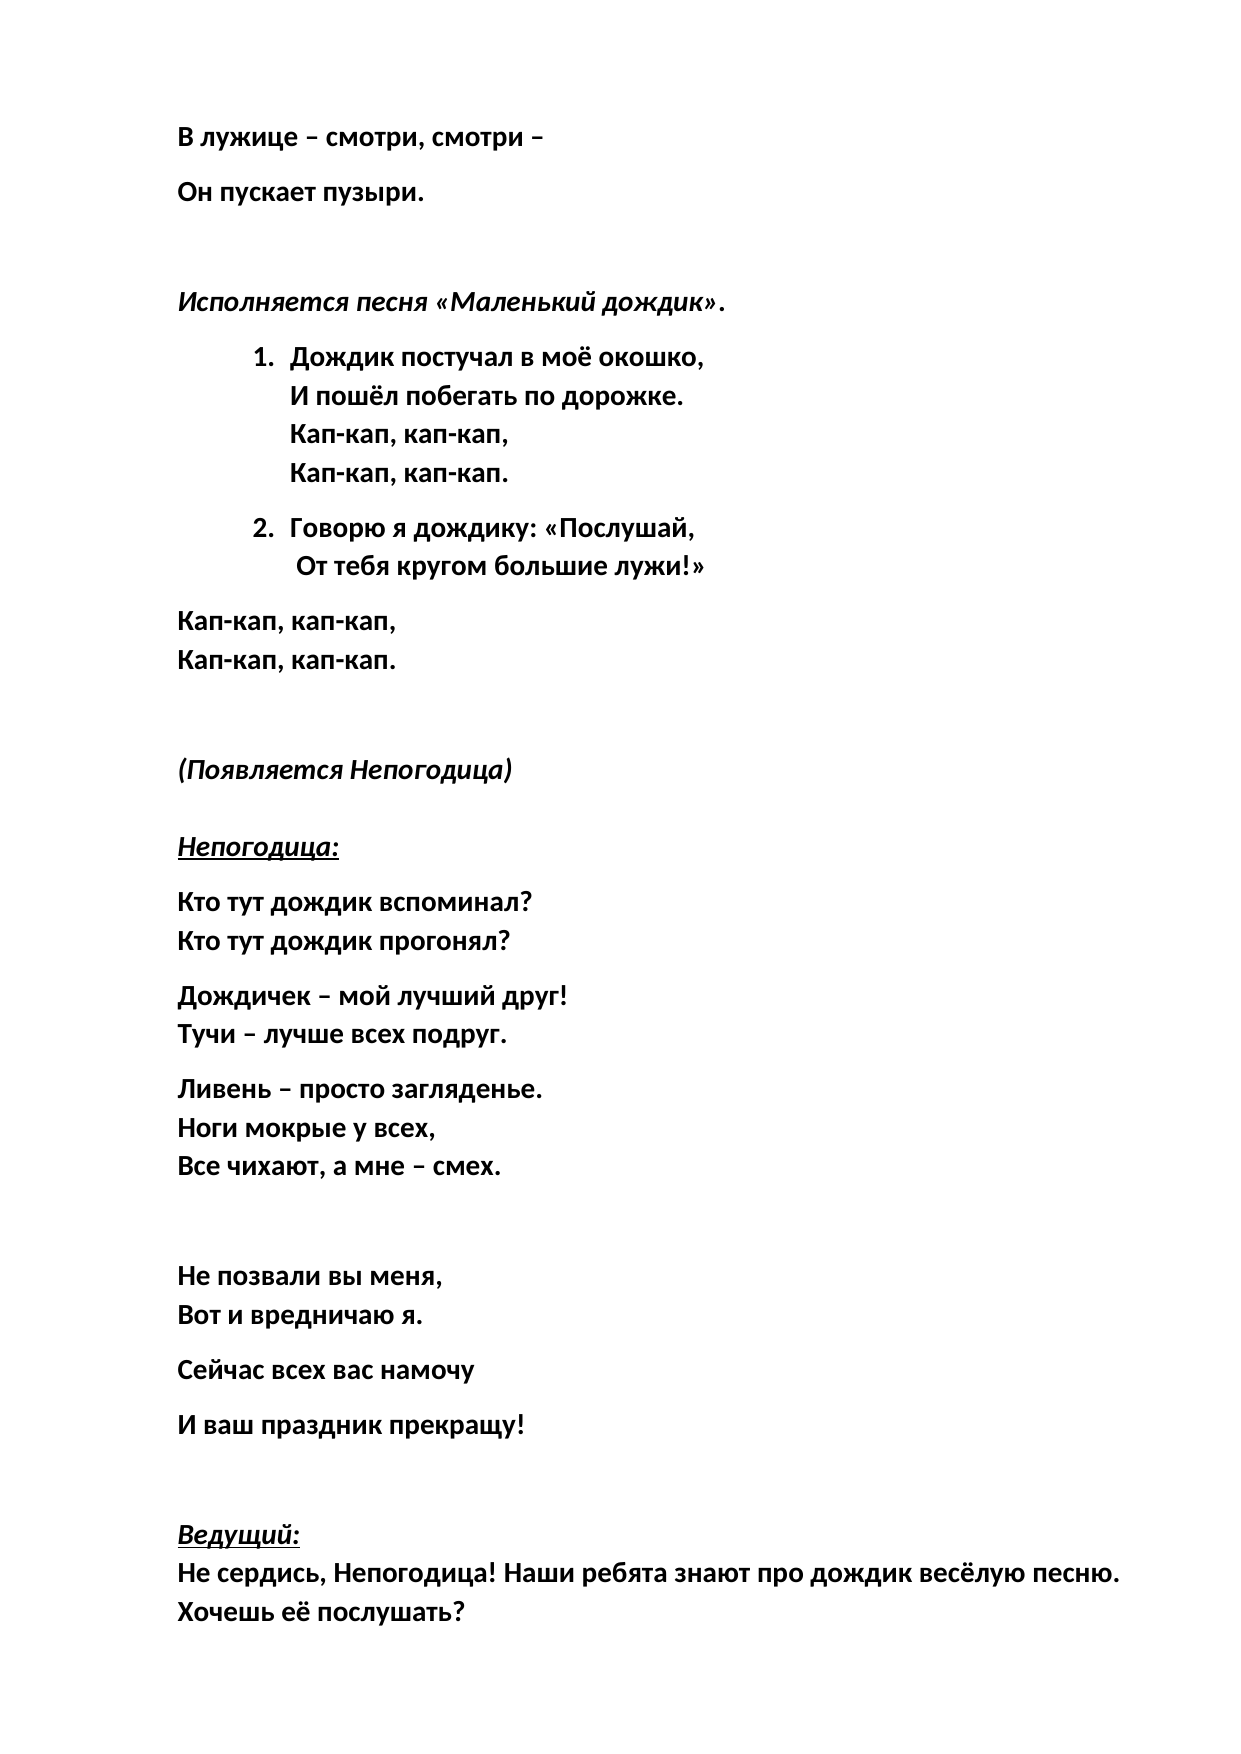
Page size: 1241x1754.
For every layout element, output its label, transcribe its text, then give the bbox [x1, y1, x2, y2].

list Говорю я дождику: «Послушай, От тебя кругом большие лужи!» [252, 509, 1152, 583]
text Дождичек – мой лучший друг! Тучи – лучше всех подруг. [177, 977, 1152, 1051]
text Кап-кап, кап-кап, Кап-кап, кап-кап. [177, 602, 1152, 677]
text И ваш праздник прекращу! [177, 1406, 1152, 1442]
text Ливень – просто загляденье. Ноги мокрые у всех, Все чихают, а мне – смех. [177, 1070, 1152, 1183]
text Сейчас всех вас намочу [177, 1351, 1152, 1386]
list Дождик постучал в моё окошко, И пошёл побегать по дорожке. Кап-кап, кап-кап, Кап-кап, кап-кап. [252, 338, 1152, 489]
text В лужице – смотри, смотри – [177, 118, 1152, 154]
text (Появляется Непогодица) Непогодица: [177, 751, 1152, 864]
text Кто тут дождик вспоминал? Кто тут дождик прогонял? [177, 883, 1152, 957]
text Он пускает пузыри. [177, 173, 1152, 209]
text Исполняется песня «Маленький дождик». [177, 283, 1152, 319]
text Не позвали вы меня, Вот и вредничаю я. [177, 1257, 1152, 1331]
text Ведущий: Не сердись, Непогодица! Наши ребята знают про дождик весёлую песню. Хочешь её послушать? [177, 1516, 1152, 1629]
